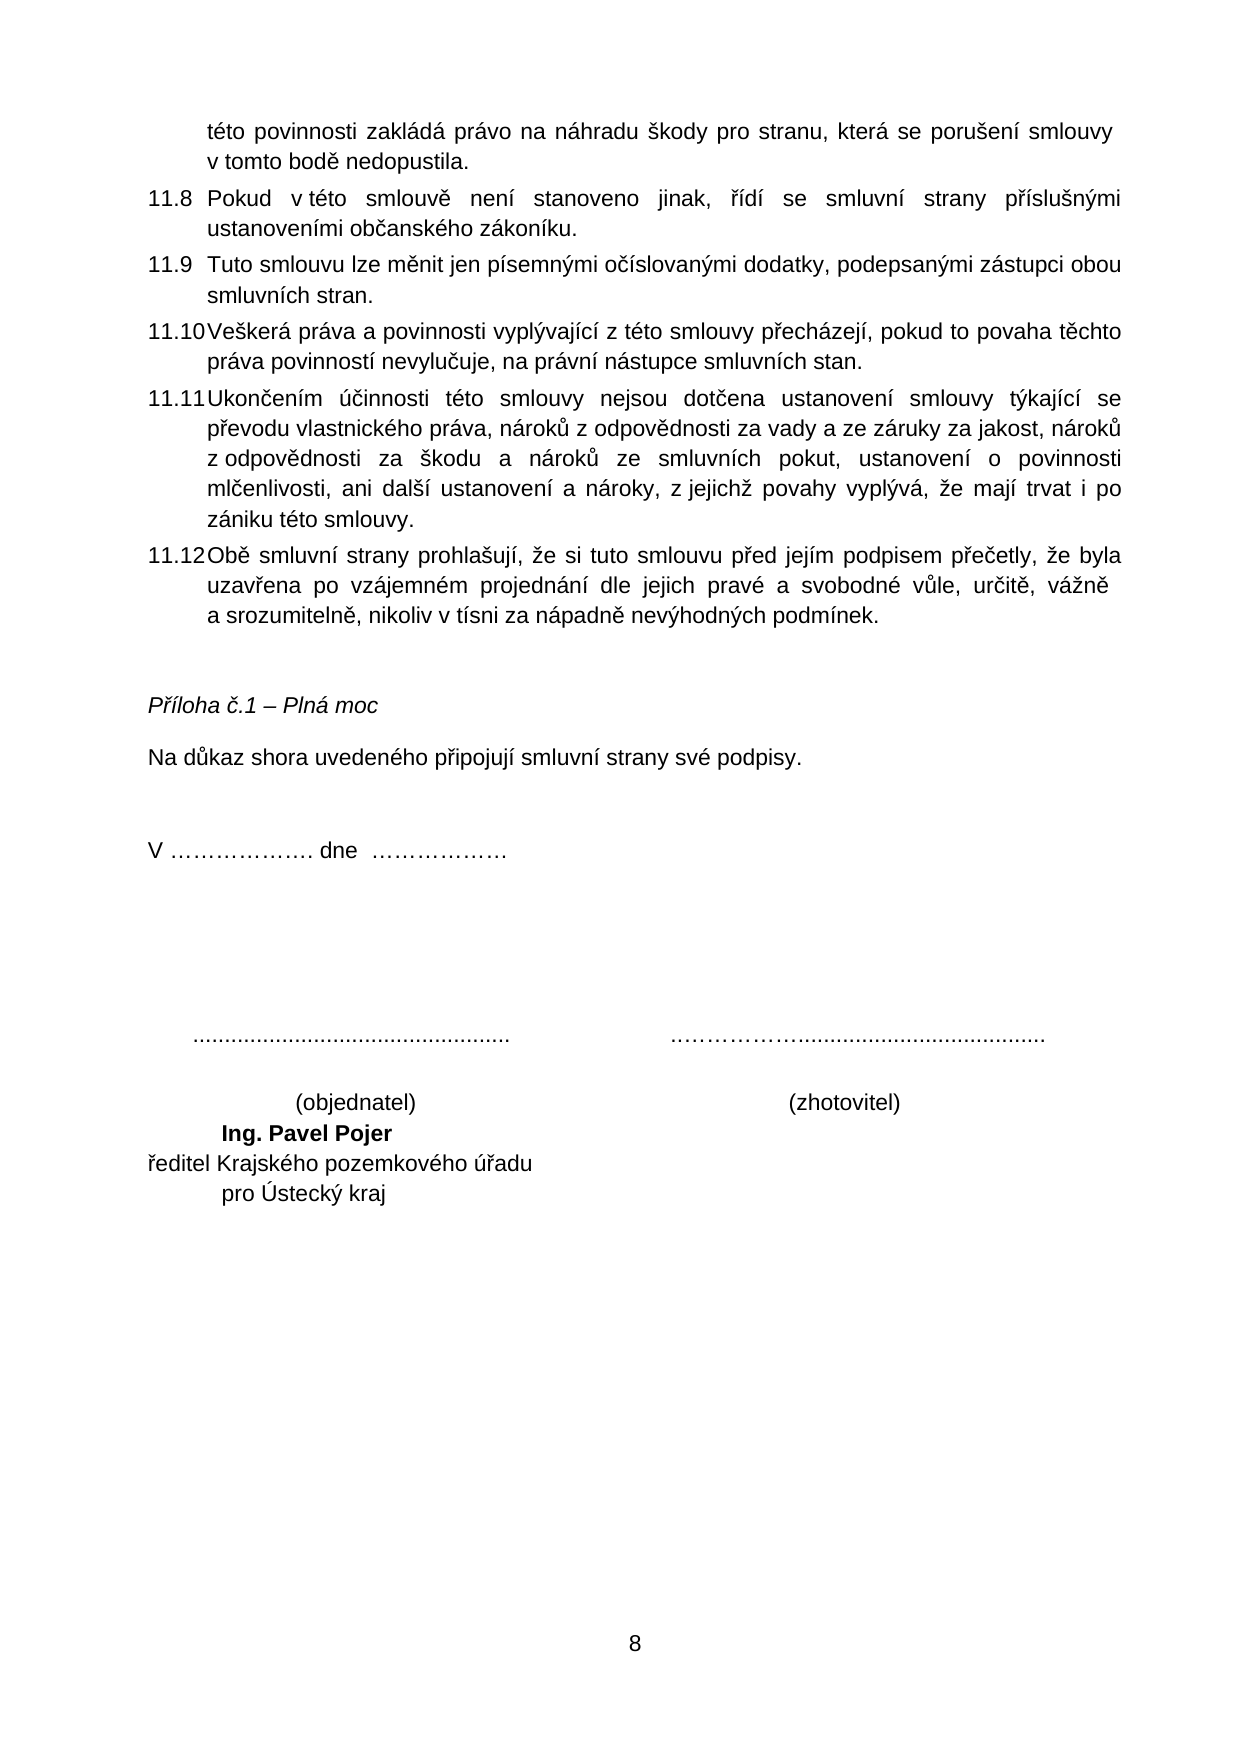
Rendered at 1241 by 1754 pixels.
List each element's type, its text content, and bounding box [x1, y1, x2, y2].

text Na důkaz shora uvedeného připojují smluvní strany své podpisy. [148, 744, 1122, 771]
list Veškerá práva a povinnosti vyplývající z této smlouvy přecházejí, pokud to povaha těchto práva povinností nevylučuje, na právní nástupce smluvních stan. [148, 318, 1122, 375]
text (objednatel) (zhotovitel) [148, 1089, 1122, 1116]
text V ………………. dne ……………… [148, 837, 1122, 863]
text ředitel Krajského pozemkového úřadu [148, 1150, 1122, 1176]
text Ing. Pavel Pojer [148, 1119, 1122, 1146]
text pro Ústecký kraj [148, 1180, 1122, 1206]
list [148, 118, 1122, 175]
text Příloha č.1 – Plná moc [148, 692, 1122, 718]
list Ukončením účinnosti této smlouvy nejsou dotčena ustanovení smlouvy týkající se převodu vlastnického práva, nároků z odpovědnosti za vady a ze záruky za jakost, nároků z odpovědnosti za škodu a nároků ze smluvních pokut, ustanovení o povinnosti mlčenlivosti, ani další ustanovení a nároky, z jejichž povahy vyplývá, že mají trvat i po zániku této smlouvy. [148, 385, 1122, 532]
text .................................................. ..……………....................................... [148, 1021, 1122, 1047]
list Tuto smlouvu lze měnit jen písemnými očíslovanými dodatky, podepsanými zástupci obou smluvních stran. [148, 251, 1122, 308]
list Pokud v této smlouvě není stanoveno jinak, řídí se smluvní strany příslušnými ustanoveními občanského zákoníku. [148, 185, 1122, 241]
list Obě smluvní strany prohlašují, že si tuto smlouvu před jejím podpisem přečetly, že byla uzavřena po vzájemném projednání dle jejich pravé a svobodné vůle, určitě, vážně a srozumitelně, nikoliv v tísni za nápadně nevýhodných podmínek. [148, 542, 1122, 629]
